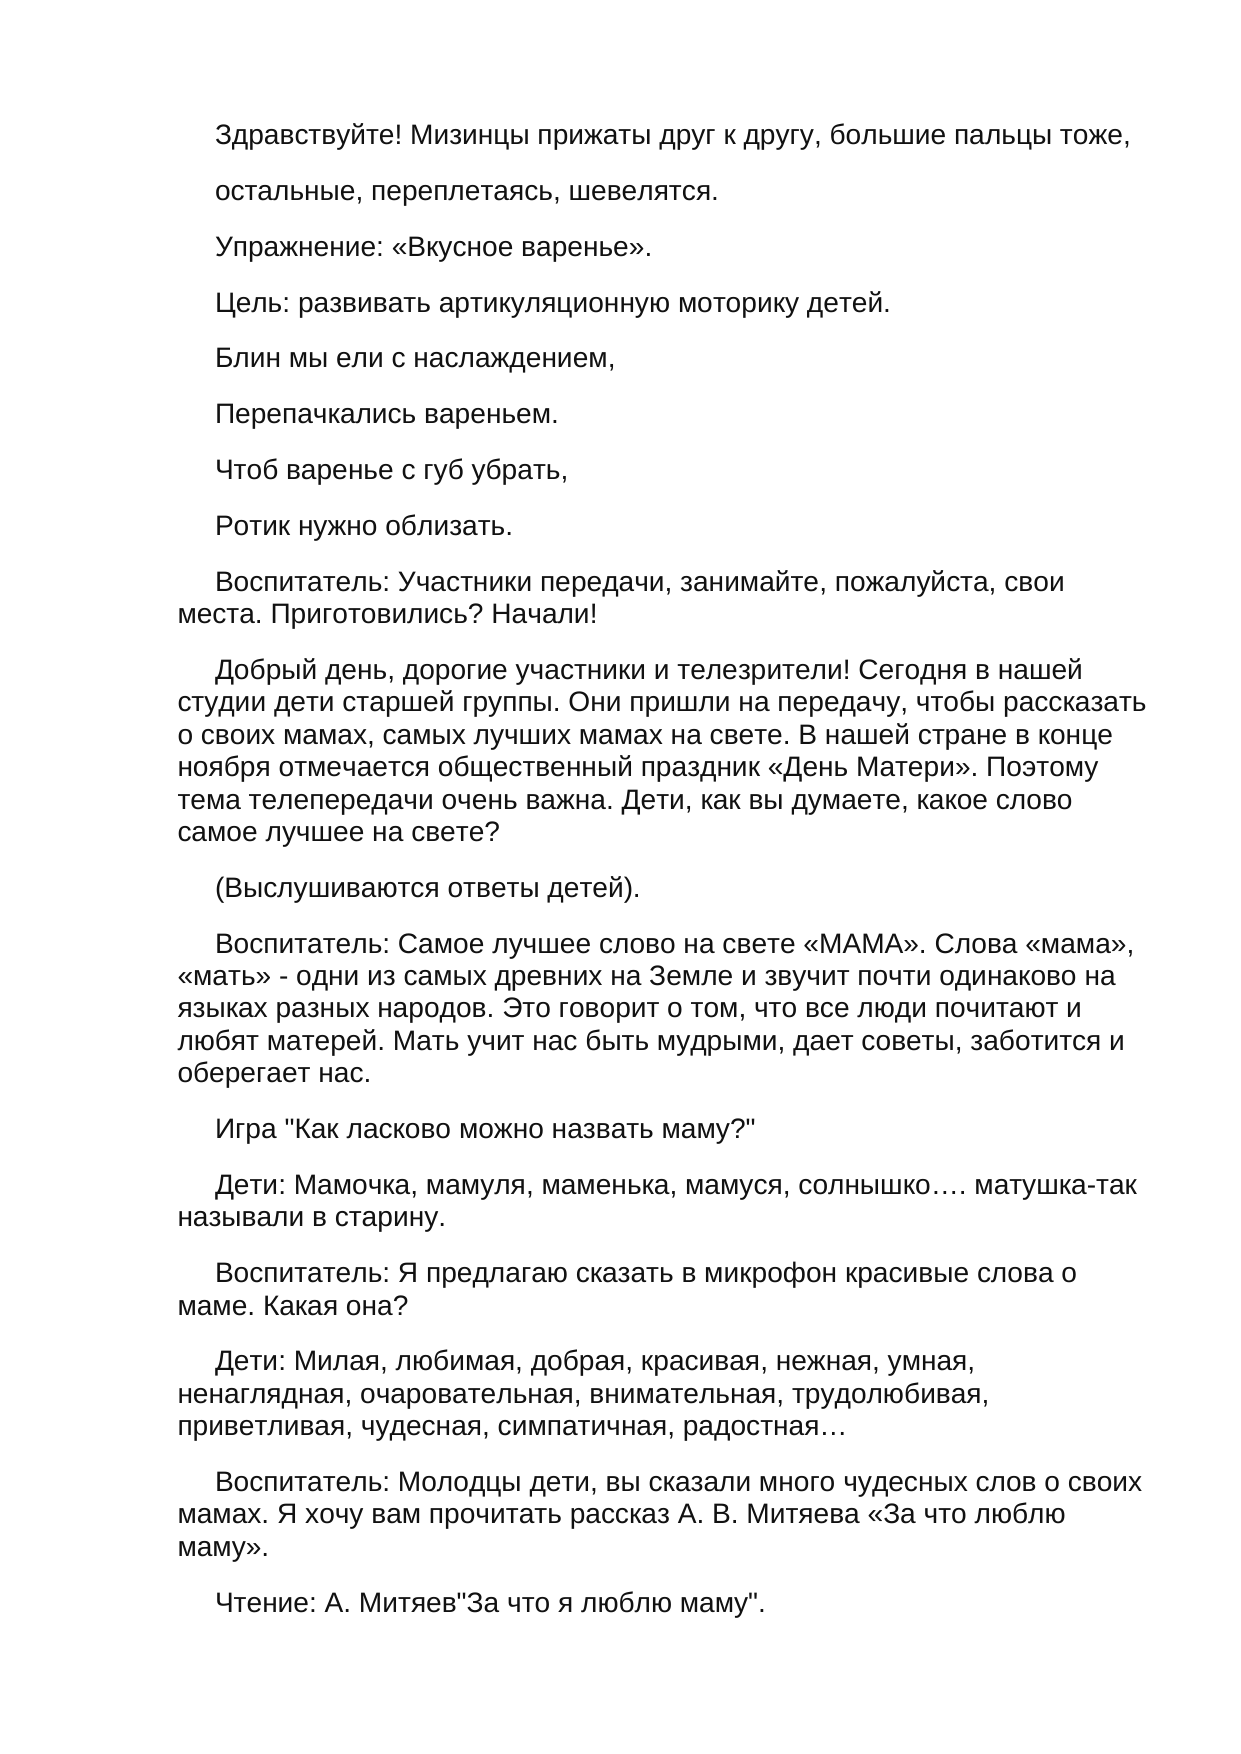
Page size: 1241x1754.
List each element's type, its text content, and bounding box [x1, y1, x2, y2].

text Воспитатель: Я предлагаю сказать в микрофон красивые слова о маме. Какая она? [177, 1256, 1152, 1321]
text Перепачкались вареньем. [177, 397, 1152, 430]
text Чтоб варенье с губ убрать, [177, 453, 1152, 486]
text (Выслушиваются ответы детей). [177, 871, 1152, 903]
text остальные, переплетаясь, шевелятся. [177, 174, 1152, 206]
text Добрый день, дорогие участники и телезрители! Сегодня в нашей студии дети старшей группы. Они пришли на передачу, чтобы рассказать о своих мамах, самых лучших мамах на свете. В нашей стране в конце ноября отмечается общественный праздник «День Матери». Поэтому тема телепередачи очень важна. Дети, как вы думаете, какое слово самое лучшее на свете? [177, 653, 1152, 847]
text Здравствуйте! Мизинцы прижаты друг к другу, большие пальцы тоже, [177, 118, 1152, 151]
text Ротик нужно облизать. [177, 509, 1152, 541]
text Воспитатель: Участники передачи, занимайте, пожалуйста, свои места. Приготовились? Начали! [177, 565, 1152, 629]
text Блин мы ели с наслаждением, [177, 341, 1152, 374]
text Дети: Мамочка, мамуля, маменька, мамуся, солнышко…. матушка-так называли в старину. [177, 1168, 1152, 1233]
text Дети: Милая, любимая, добрая, красивая, нежная, умная, ненаглядная, очаровательная, внимательная, трудолюбивая, приветливая, чудесная, симпатичная, радостная… [177, 1344, 1152, 1442]
text Игра "Как ласково можно назвать маму?" [177, 1112, 1152, 1144]
text Цель: развивать артикуляционную моторику детей. [177, 286, 1152, 318]
text Воспитатель: Самое лучшее слово на свете «МАМА». Слова «мама», «мать» - одни из самых древних на Земле и звучит почти одинаково на языках разных народов. Это говорит о том, что все люди почитают и любят матерей. Мать учит нас быть мудрыми, дает советы, заботится и оберегает нас. [177, 927, 1152, 1089]
text Воспитатель: Молодцы дети, вы сказали много чудесных слов о своих мамах. Я хочу вам прочитать рассказ А. В. Митяева «За что люблю маму». [177, 1465, 1152, 1562]
text Чтение: А. Митяев"За что я люблю маму". [177, 1586, 1152, 1618]
text Упражнение: «Вкусное варенье». [177, 230, 1152, 262]
